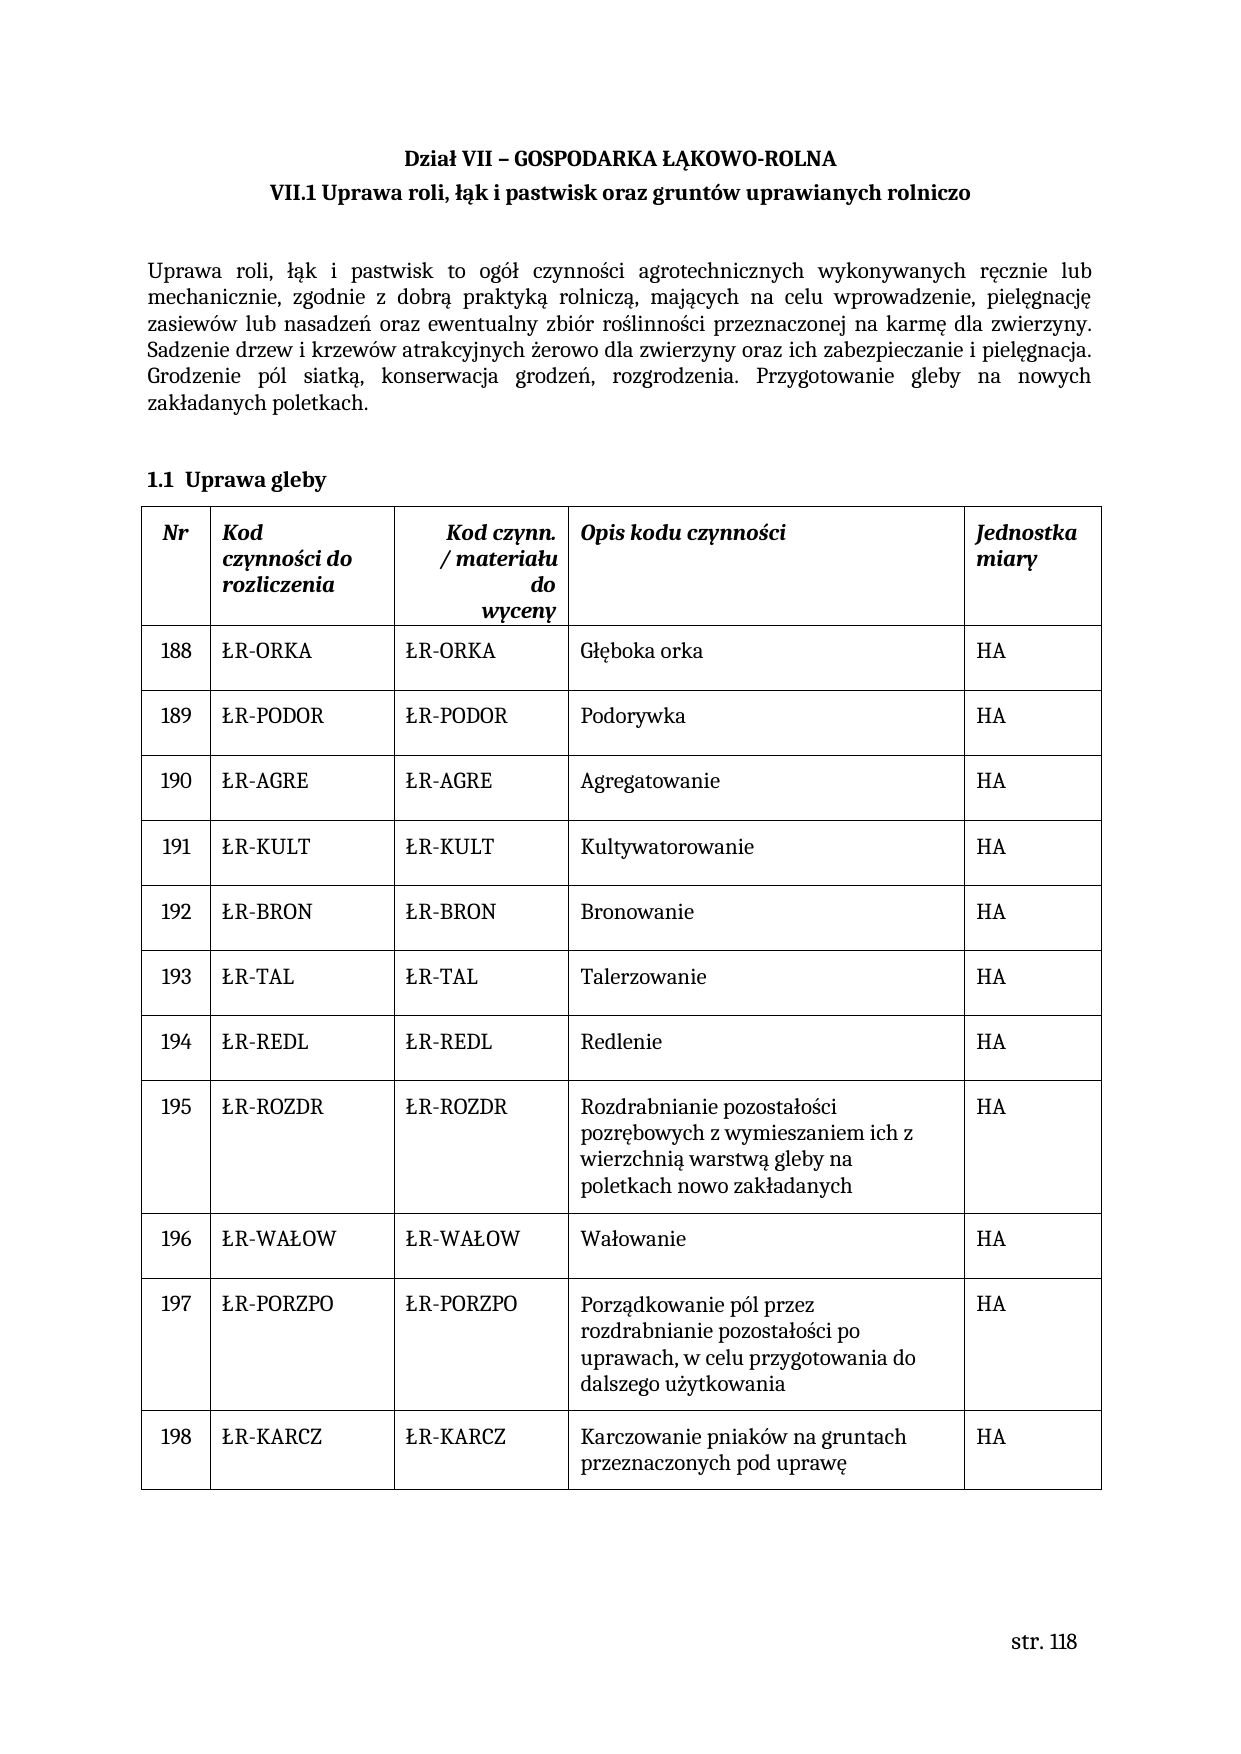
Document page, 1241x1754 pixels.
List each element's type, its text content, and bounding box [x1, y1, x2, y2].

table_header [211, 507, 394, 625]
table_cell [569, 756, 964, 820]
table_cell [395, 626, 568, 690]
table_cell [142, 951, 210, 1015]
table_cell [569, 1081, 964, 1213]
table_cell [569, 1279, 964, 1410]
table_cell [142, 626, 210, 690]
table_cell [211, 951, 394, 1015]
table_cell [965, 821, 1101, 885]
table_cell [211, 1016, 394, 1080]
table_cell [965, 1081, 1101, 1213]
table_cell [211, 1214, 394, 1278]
text Uprawa roli, łąk i pastwisk to ogół czynności agrotechnicznych wykonywanych ręcznie lub mechanicznie, zgodnie z dobrą praktyką rolniczą, mających na celu wprowadzenie, pielęgnację zasiewów lub nasadzeń oraz ewentualny zbiór roślinności przeznaczonej na karmę dla zwierzyny. Sadzenie drzew i krzewów atrakcyjnych żerowo dla zwierzyny oraz ich zabezpieczanie i pielęgnacja. Grodzenie pól siatką, konserwacja grodzeń, rozgrodzenia. Przygotowanie gleby na nowych zakładanych poletkach. [147, 258, 1093, 416]
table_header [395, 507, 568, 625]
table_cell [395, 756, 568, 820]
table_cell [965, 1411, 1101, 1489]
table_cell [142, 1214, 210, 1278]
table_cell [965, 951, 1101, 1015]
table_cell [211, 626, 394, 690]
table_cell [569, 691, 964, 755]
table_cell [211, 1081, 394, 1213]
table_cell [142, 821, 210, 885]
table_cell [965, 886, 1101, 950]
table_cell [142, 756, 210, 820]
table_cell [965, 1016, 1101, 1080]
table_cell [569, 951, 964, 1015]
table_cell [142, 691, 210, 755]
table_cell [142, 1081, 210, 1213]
subtitle VII.1 Uprawa roli, łąk i pastwisk oraz gruntów uprawianych rolniczo [164, 180, 1077, 206]
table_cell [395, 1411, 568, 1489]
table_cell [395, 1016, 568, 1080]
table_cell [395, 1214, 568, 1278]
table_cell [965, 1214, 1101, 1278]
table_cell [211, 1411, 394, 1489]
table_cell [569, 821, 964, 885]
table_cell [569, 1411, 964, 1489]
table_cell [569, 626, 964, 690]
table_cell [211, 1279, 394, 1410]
subtitle Uprawa gleby [147, 467, 1119, 493]
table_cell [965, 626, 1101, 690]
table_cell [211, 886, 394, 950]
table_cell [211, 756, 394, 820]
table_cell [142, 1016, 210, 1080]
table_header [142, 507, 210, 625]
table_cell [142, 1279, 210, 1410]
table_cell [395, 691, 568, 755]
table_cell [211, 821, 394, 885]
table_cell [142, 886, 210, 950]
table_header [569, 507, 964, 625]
subtitle Dział VII – GOSPODARKA ŁĄKOWO-ROLNA [164, 146, 1077, 172]
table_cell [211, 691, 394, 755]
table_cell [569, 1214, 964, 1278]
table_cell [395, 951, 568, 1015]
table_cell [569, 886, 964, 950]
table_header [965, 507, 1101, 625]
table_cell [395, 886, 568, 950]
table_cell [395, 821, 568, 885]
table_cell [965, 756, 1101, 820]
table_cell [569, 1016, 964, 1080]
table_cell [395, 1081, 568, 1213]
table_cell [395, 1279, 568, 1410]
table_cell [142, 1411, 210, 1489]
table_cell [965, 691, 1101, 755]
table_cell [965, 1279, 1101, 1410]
